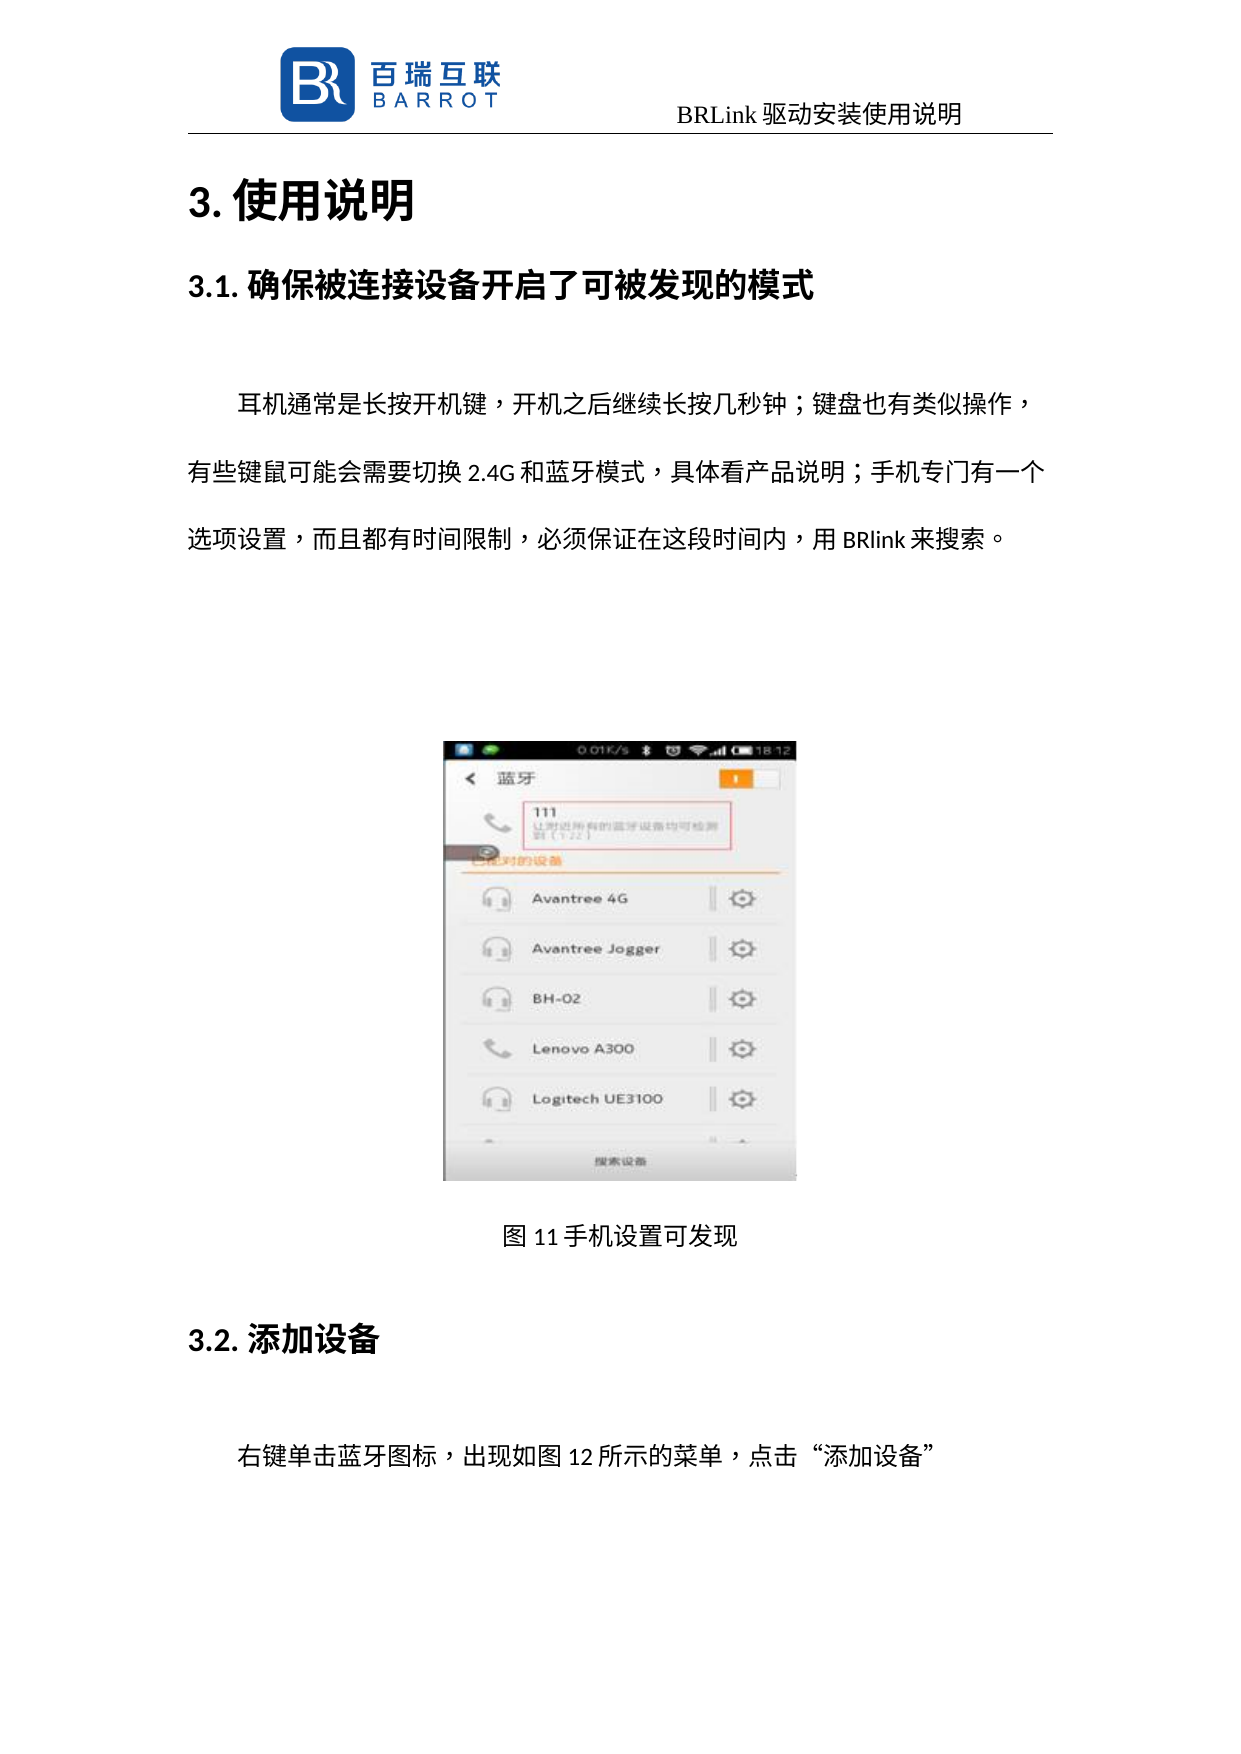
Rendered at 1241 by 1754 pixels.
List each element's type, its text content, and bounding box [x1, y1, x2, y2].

subtitle 使用说明 [187, 164, 1053, 232]
text 图 11手机设置可发现 [187, 1200, 1053, 1268]
text 耳机通常是长按开机键，开机之后继续长按几秒钟；键盘也有类似操作，有些键鼠可能会需要切换2.4G和蓝牙模式，具体看产品说明；手机专门有一个选项设置，而且都有时间限制，必须保证在这段时间内，用BRlink来搜索。 [187, 368, 1053, 572]
text 右键单击蓝牙图标，出现如图12所示的菜单，点击“添加设备” [187, 1421, 1053, 1488]
picture [443, 741, 798, 1181]
subtitle 添加设备 [187, 1303, 1053, 1371]
subtitle 确保被连接设备开启了可被发现的模式 [187, 249, 1053, 317]
picture [278, 44, 502, 124]
